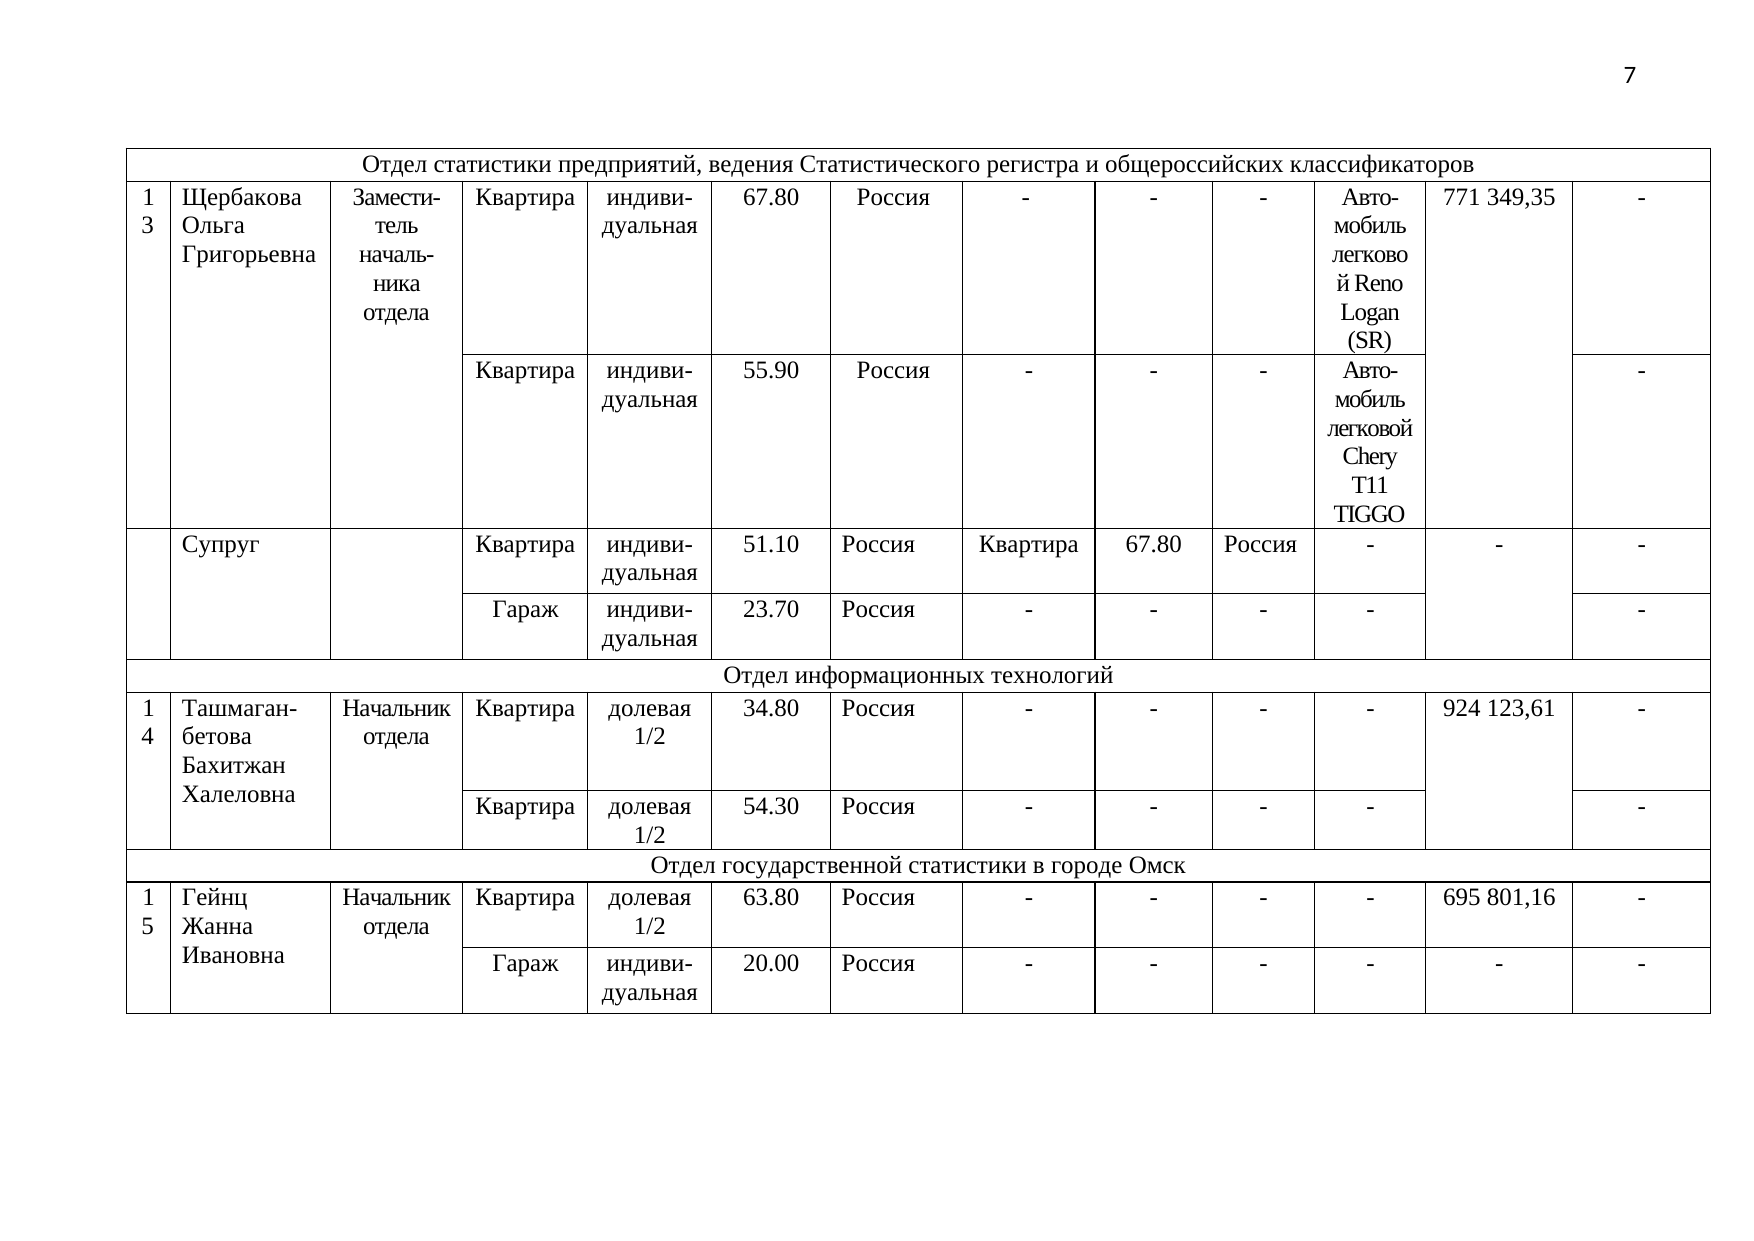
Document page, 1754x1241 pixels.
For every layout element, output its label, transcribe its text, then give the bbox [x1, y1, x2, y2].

table_cell долевая 1/2 [588, 791, 711, 849]
table_cell - [1213, 883, 1314, 947]
table_cell - [1315, 883, 1425, 947]
table_cell - [1315, 948, 1425, 1013]
table_cell Россия [831, 791, 962, 849]
table_cell Россия [831, 594, 962, 659]
table_cell Россия [831, 355, 962, 528]
table_cell 67.80 [712, 182, 830, 354]
table_cell - [1213, 948, 1314, 1013]
table_cell Россия [1213, 529, 1314, 593]
table_cell - [1096, 883, 1212, 947]
table_cell 23.70 [712, 594, 830, 659]
table_cell 51.10 [712, 529, 830, 593]
table_cell Россия [831, 883, 962, 947]
table_cell 34.80 [712, 693, 830, 790]
table_cell 67.80 [1096, 529, 1212, 593]
table_cell - [1573, 529, 1710, 593]
table_cell - [1096, 693, 1212, 790]
table_cell Квартира [463, 529, 587, 593]
table_cell Квартира [463, 883, 587, 947]
table_cell Замести-тель началь-ника отдела [331, 182, 462, 528]
table_cell - [1096, 182, 1212, 354]
table_cell Гейнц Жанна Ивановна [171, 883, 330, 1013]
table_cell 54.30 [712, 791, 830, 849]
table_cell индиви-дуальная [588, 355, 711, 528]
table_cell - [1213, 355, 1314, 528]
table_cell индиви-дуальная [588, 529, 711, 593]
table_cell 695 801,16 [1426, 883, 1572, 947]
table_cell - [1213, 594, 1314, 659]
table_cell Гараж [463, 594, 587, 659]
table_cell - [1096, 355, 1212, 528]
table_cell 14 [127, 693, 170, 849]
table_cell Ташмаган-бетова Бахитжан Халеловна [171, 693, 330, 849]
table_cell - [1315, 693, 1425, 790]
table_cell - [963, 594, 1094, 659]
table_cell 63.80 [712, 883, 830, 947]
table_cell - [1573, 791, 1710, 849]
table_cell долевая 1/2 [588, 883, 711, 947]
table_cell 924 123,61 [1426, 693, 1572, 849]
table_cell 55.90 [712, 355, 830, 528]
table_cell Квартира [463, 791, 587, 849]
table_cell - [1096, 594, 1212, 659]
table_cell - [1096, 791, 1212, 849]
table_cell Начальник отдела [331, 693, 462, 849]
table_cell - [1213, 791, 1314, 849]
table_cell Квартира [463, 693, 587, 790]
table_cell - [963, 883, 1094, 947]
table_cell - [1315, 594, 1425, 659]
table_cell Россия [831, 182, 962, 354]
table_cell Авто-мобиль легковой Chery T11 TIGGO [1315, 355, 1425, 528]
table_cell - [1315, 529, 1425, 593]
table_cell 20.00 [712, 948, 830, 1013]
table_cell - [1573, 182, 1710, 354]
table_cell - [1573, 594, 1710, 659]
table_cell - [1426, 529, 1572, 659]
table_cell - [1426, 948, 1572, 1013]
table_cell Россия [831, 948, 962, 1013]
table_cell - [1096, 948, 1212, 1013]
table_cell Отдел информационных технологий [127, 660, 1710, 692]
table_cell 771 349,35 [1426, 182, 1572, 528]
table_cell Гараж [463, 948, 587, 1013]
table_cell Россия [831, 529, 962, 593]
table_cell - [1315, 791, 1425, 849]
table_cell долевая 1/2 [588, 693, 711, 790]
table_cell - [963, 948, 1094, 1013]
table_cell индиви-дуальная [588, 948, 711, 1013]
table_cell - [963, 791, 1094, 849]
table_cell - [963, 693, 1094, 790]
table_cell индиви-дуальная [588, 594, 711, 659]
table_cell - [1213, 693, 1314, 790]
table_cell Квартира [463, 355, 587, 528]
table_header Отдел статистики предприятий, ведения Статистического регистра и общероссийских классификаторов [127, 149, 1710, 181]
table_cell Квартира [963, 529, 1094, 593]
table_cell [127, 529, 170, 659]
table_cell Квартира [463, 182, 587, 354]
table_cell Отдел государственной статистики в городе Омск [127, 850, 1710, 881]
table_cell Начальник отдела [331, 883, 462, 1013]
table_cell - [1573, 948, 1710, 1013]
table_cell - [963, 355, 1094, 528]
table_cell Щербакова Ольга Григорьевна [171, 182, 330, 528]
table_cell 15 [127, 883, 170, 1013]
table_cell - [1573, 355, 1710, 528]
table_cell [331, 529, 462, 659]
table_cell Супруг [171, 529, 330, 659]
table_cell 13 [127, 182, 170, 528]
table_cell - [1573, 693, 1710, 790]
table_cell Россия [831, 693, 962, 790]
table_cell Авто-мобиль легковой Reno Logan (SR) [1315, 182, 1425, 354]
table_cell - [1573, 883, 1710, 947]
table_cell индиви-дуальная [588, 182, 711, 354]
table_cell - [963, 182, 1094, 354]
table_cell - [1213, 182, 1314, 354]
